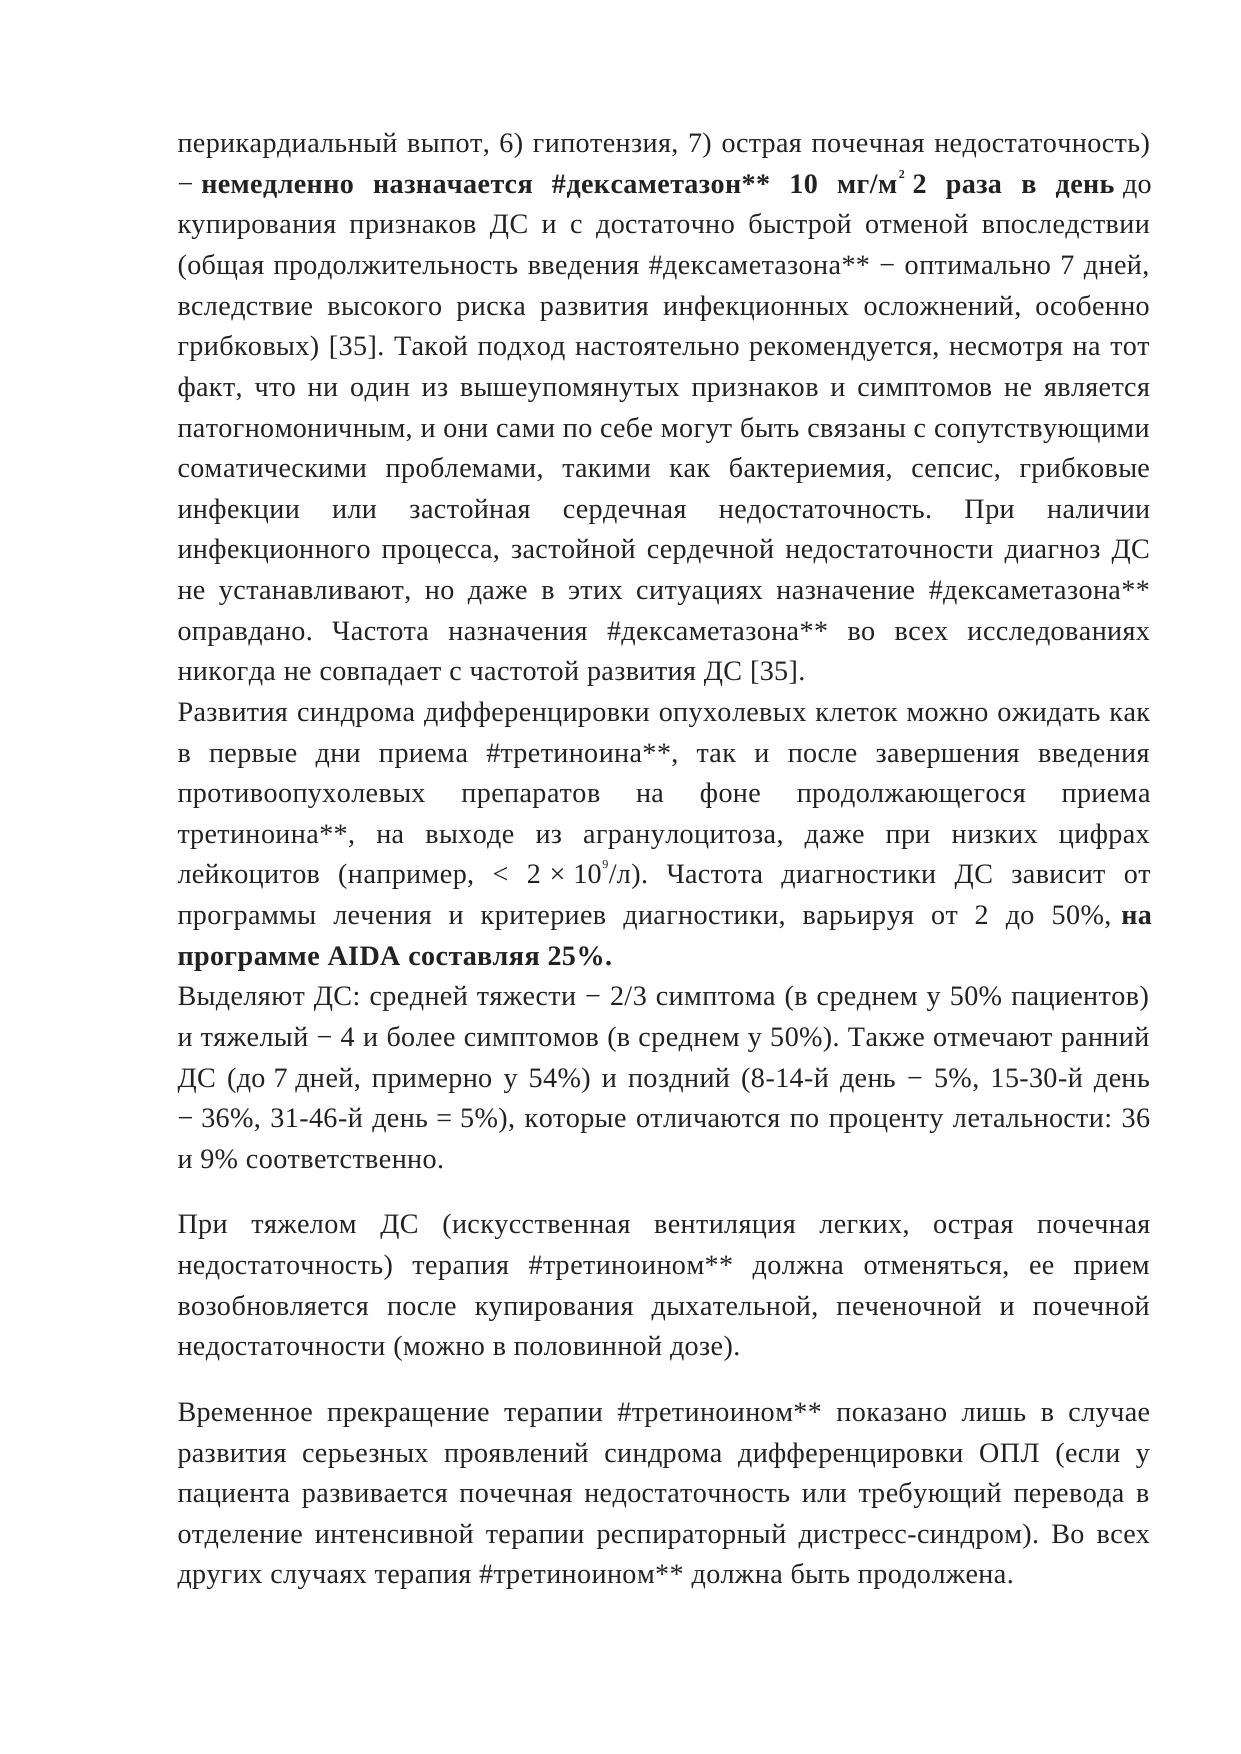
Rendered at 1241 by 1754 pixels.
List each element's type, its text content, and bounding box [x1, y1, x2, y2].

text При тяжелом ДС (искусственная вентиляция легких, острая почечная недостаточность) терапия #третиноином** должна отменяться, ее прием возобновляется после купирования дыхательной, печеночной и почечной недостаточности (можно в половинной дозе). [177, 1199, 1152, 1362]
text Выделяют ДС: средней тяжести − 2/3 симптома (в среднем у 50% пациентов) и тяжелый − 4 и более симптомов (в среднем у 50%). Также отмечают ранний ДС (до 7 дней, примерно у 54%) и поздний (8-14-й день − 5%, 15-30-й день − 36%, 31-46-й день = 5%), которые отличаются по проценту летальности: 36 и 9% соответственно. [177, 971, 1152, 1174]
text Временное прекращение терапии #третиноином** показано лишь в случае развития серьезных проявлений синдрома дифференцировки ОПЛ (если у пациента развивается почечная недостаточность или требующий перевода в отделение интенсивной терапии респираторный дистресс-синдром). Во всех других случаях терапия #третиноином** должна быть продолжена. [177, 1387, 1152, 1590]
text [177, 118, 1152, 687]
text Развития синдрома дифференцировки опухолевых клеток можно ожидать как в первые дни приема #третиноина**, так и после завершения введения противоопухолевых препаратов на фоне продолжающегося приема третиноина**, на выходе из агранулоцитоза, даже при низких цифрах лейкоцитов (например, < 2 × 109/л). Частота диагностики ДС зависит от программы лечения и критериев диагностики, варьируя от 2 до 50%, на программе AIDA составляя 25%. [177, 687, 1152, 971]
